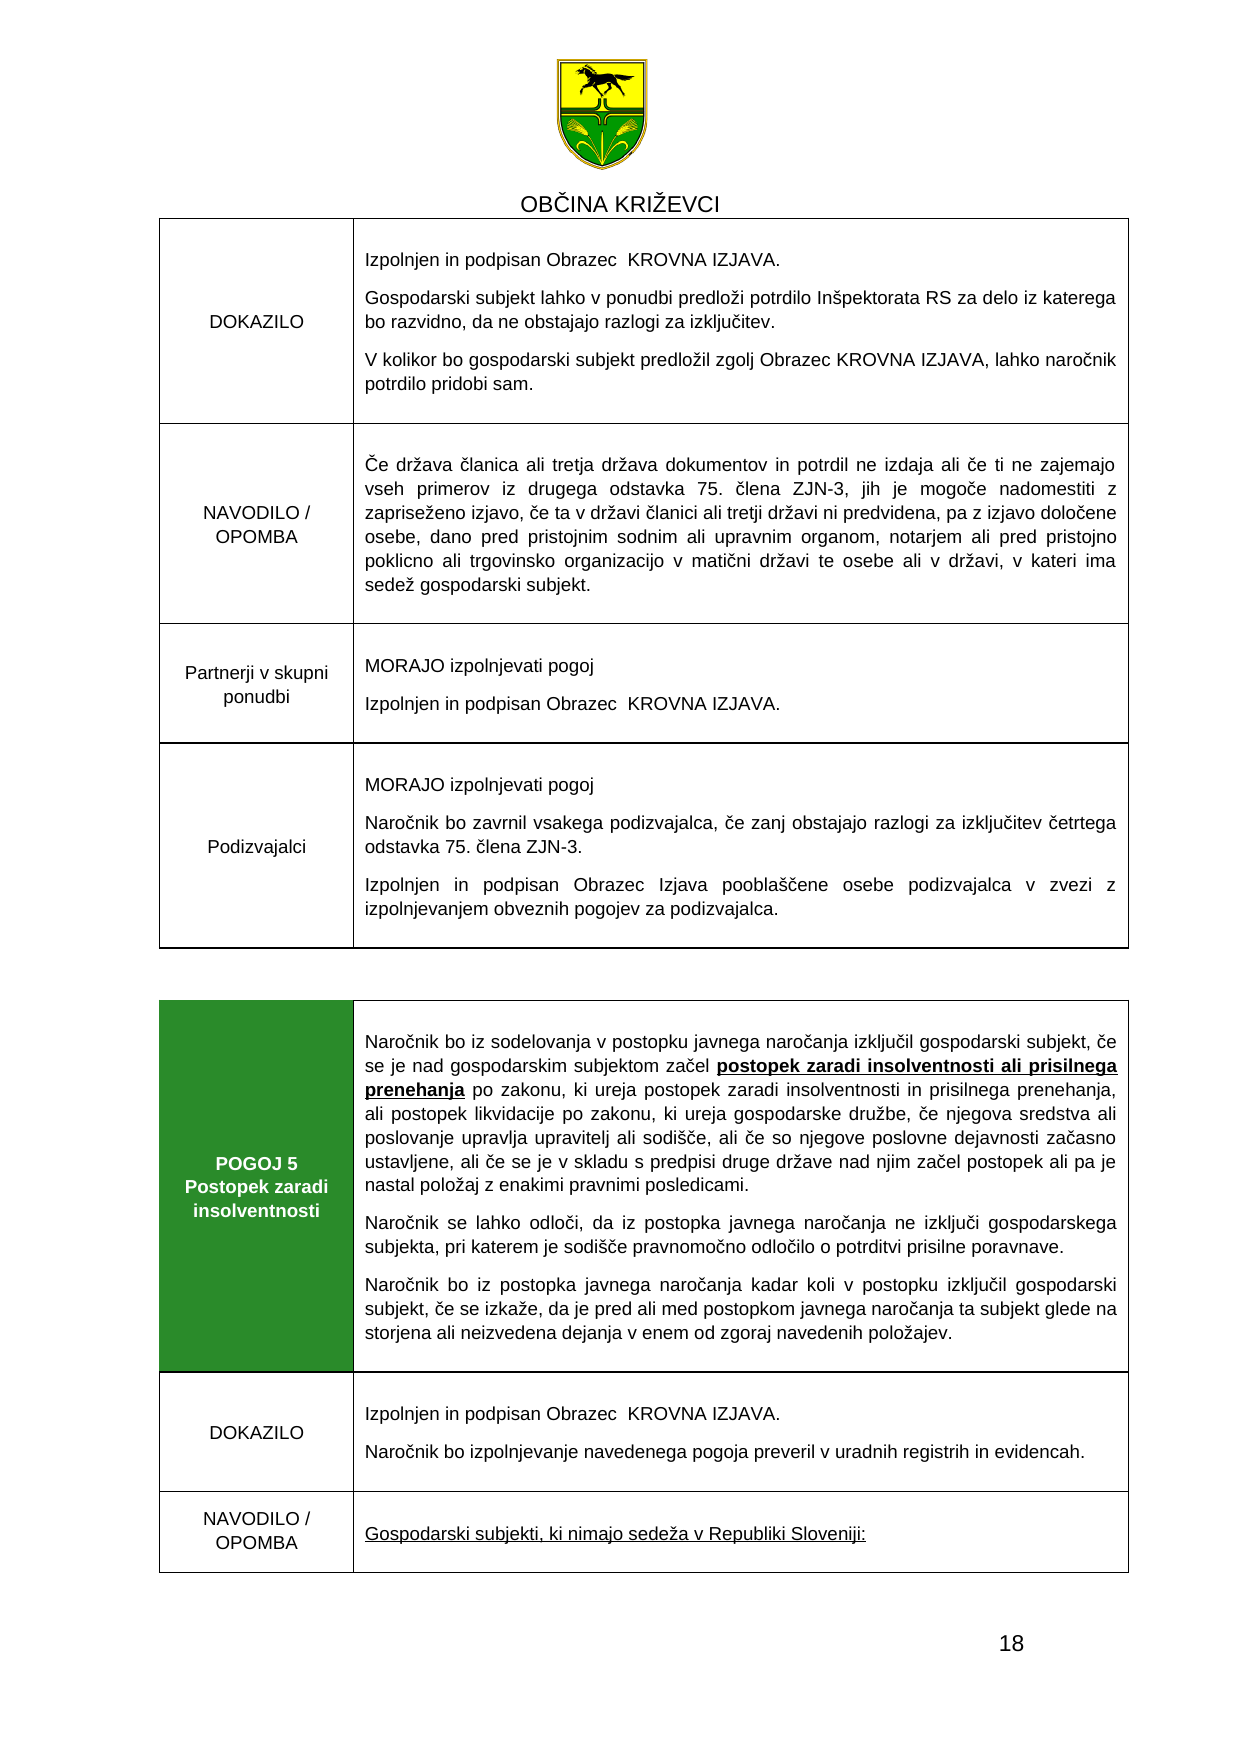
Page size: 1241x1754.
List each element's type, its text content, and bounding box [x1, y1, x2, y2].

table_cell Izpolnjen in podpisan Obrazec KROVNA IZJAVA. Gospodarski subjekt lahko v ponudbi predloži potrdilo Inšpektorata RS za delo iz katerega bo razvidno, da ne obstajajo razlogi za izključitev. V kolikor bo gospodarski subjekt predložil zgolj Obrazec KROVNA IZJAVA, lahko naročnik potrdilo pridobi sam. [354, 219, 1128, 422]
picture [556, 59, 648, 170]
table_header Naročnik bo iz sodelovanja v postopku javnega naročanja izključil gospodarski subjekt, če se je nad gospodarskim subjektom začel postopek zaradi insolventnosti ali prisilnega prenehanja po zakonu, ki ureja postopek zaradi insolventnosti in prisilnega prenehanja, ali postopek likvidacije po zakonu, ki ureja gospodarske družbe, če njegova sredstva ali poslovanje upravlja upravitelj ali sodišče, ali če so njegove poslovne dejavnosti začasno ustavljene, ali če se je v skladu s predpisi druge države nad njim začel postopek ali pa je nastal položaj z enakimi pravnimi posledicami. Naročnik se lahko odloči, da iz postopka javnega naročanja ne izključi gospodarskega subjekta, pri katerem je sodišče pravnomočno odločilo o potrditvi prisilne poravnave. Naročnik bo iz postopka javnega naročanja kadar koli v postopku izključil gospodarski subjekt, če se izkaže, da je pred ali med postopkom javnega naročanja ta subjekt glede na storjena ali neizvedena dejanja v enem od zgoraj navedenih položajev. [354, 1001, 1128, 1371]
table_cell NAVODILO / OPOMBA [160, 1492, 353, 1572]
table_cell Če država članica ali tretja država dokumentov in potrdil ne izdaja ali če ti ne zajemajo vseh primerov iz drugega odstavka 75. člena ZJN-3, jih je mogoče nadomestiti z zapriseženo izjavo, če ta v državi članici ali tretji državi ni predvidena, pa z izjavo določene osebe, dano pred pristojnim sodnim ali upravnim organom, notarjem ali pred pristojno poklicno ali trgovinsko organizacijo v matični državi te osebe ali v državi, v kateri ima sedež gospodarski subjekt. [354, 424, 1128, 623]
table_cell DOKAZILO [160, 219, 353, 422]
table_cell Partnerji v skupni ponudbi [160, 624, 353, 742]
table_cell DOKAZILO [160, 1373, 353, 1491]
table_cell NAVODILO / OPOMBA [160, 424, 353, 623]
table_header POGOJ 5 Postopek zaradi insolventnosti [160, 1001, 353, 1371]
table_cell MORAJO izpolnjevati pogoj Naročnik bo zavrnil vsakega podizvajalca, če zanj obstajajo razlogi za izključitev četrtega odstavka 75. člena ZJN-3. Izpolnjen in podpisan Obrazec Izjava pooblaščene osebe podizvajalca v zvezi z izpolnjevanjem obveznih pogojev za podizvajalca. [354, 744, 1128, 947]
table_cell MORAJO izpolnjevati pogoj Izpolnjen in podpisan Obrazec KROVNA IZJAVA. [354, 624, 1128, 742]
table_cell Podizvajalci [160, 744, 353, 947]
table_cell Izpolnjen in podpisan Obrazec KROVNA IZJAVA. Naročnik bo izpolnjevanje navedenega pogoja preveril v uradnih registrih in evidencah. [354, 1373, 1128, 1491]
